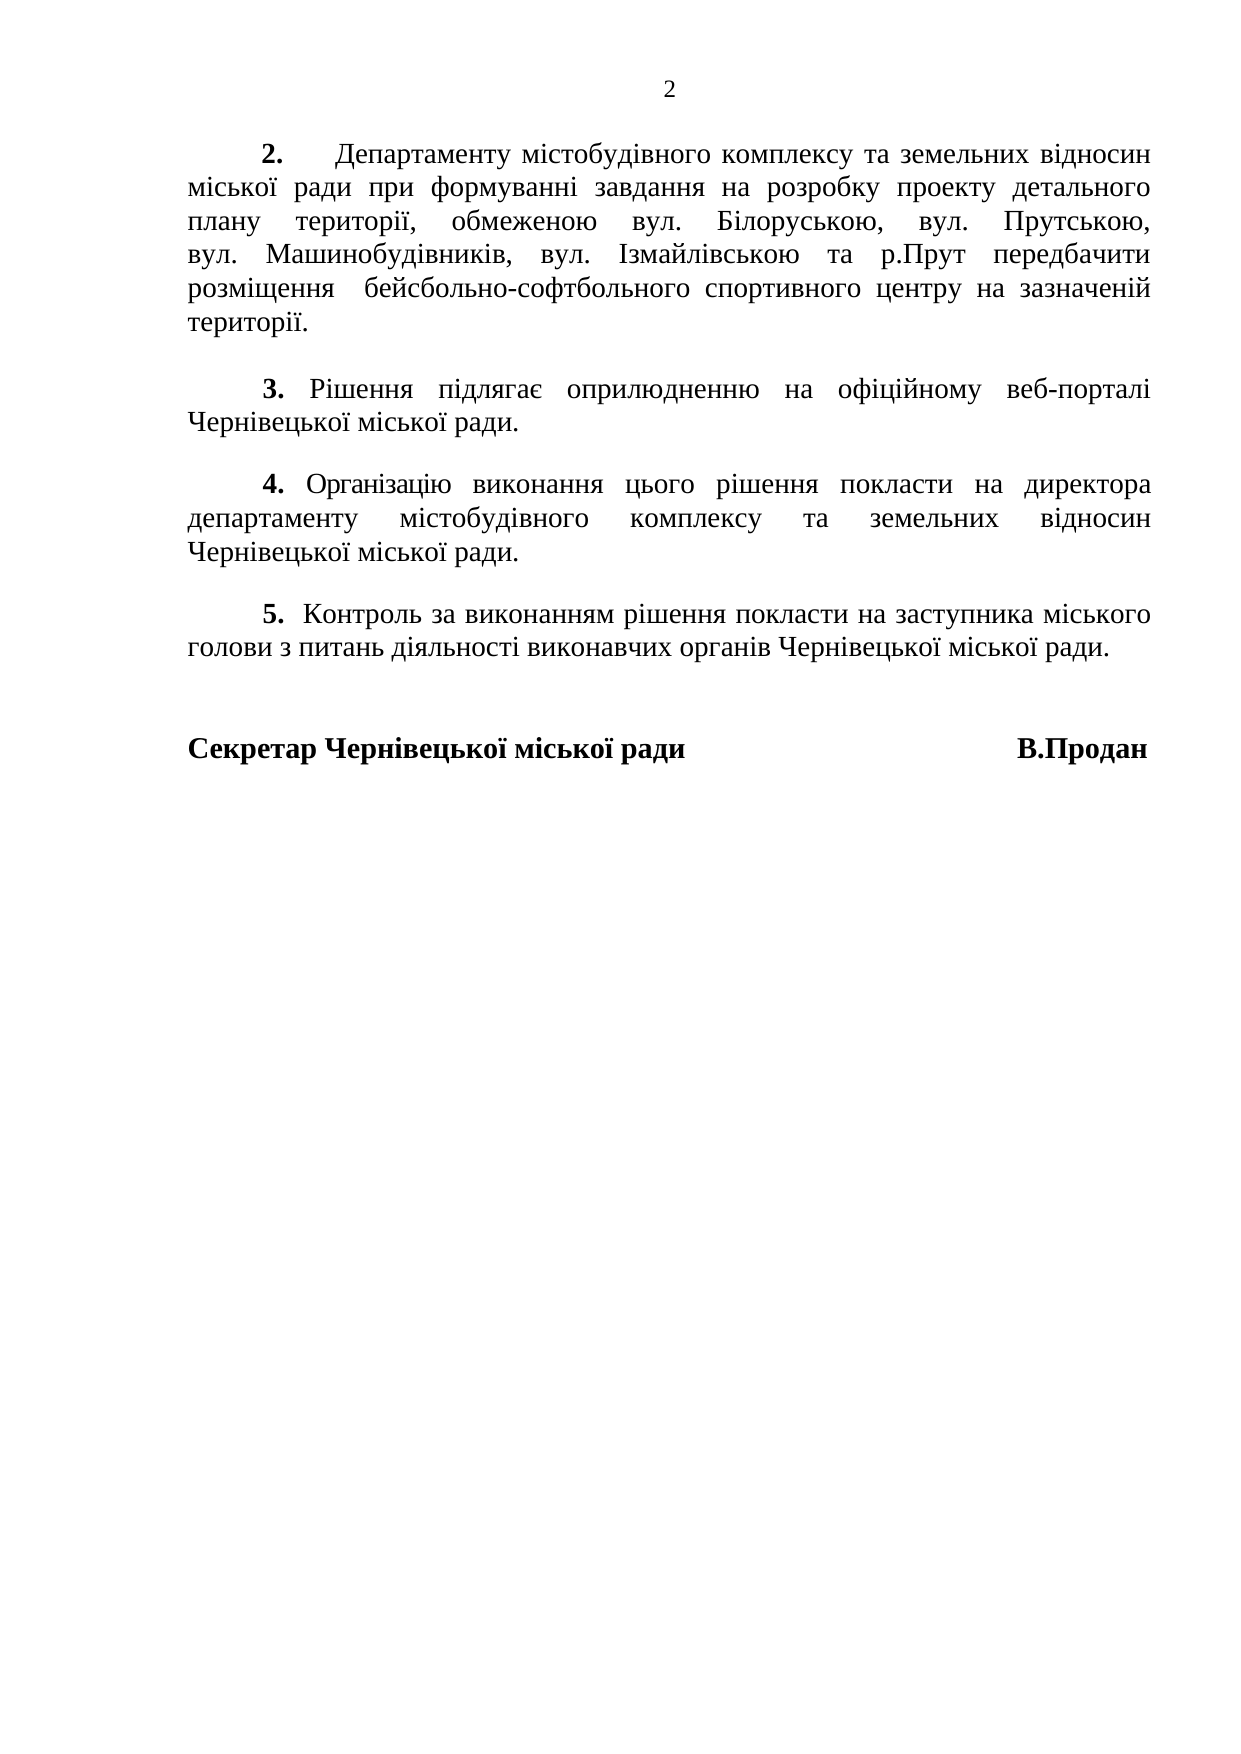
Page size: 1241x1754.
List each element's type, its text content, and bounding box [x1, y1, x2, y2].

text 5. Контроль за виконанням рішення покласти на заступника міського голови з питань діяльності виконавчих органів Чернівецької міської ради. [187, 596, 1152, 663]
text 3. Рішення підлягає оприлюдненню на офіційному веб-порталі Чернівецької міської ради. [187, 371, 1152, 438]
text 2. Департаменту містобудівного комплексу та земельних відносин міської ради при формуванні завдання на розробку проекту детального плану території, обмеженою вул. Білоруською, вул. Прутською, вул. Машинобудівників, вул. Ізмайлівською та р.Прут передбачити розміщення бейсбольно-софтбольного спортивного центру на зазначеній території. [187, 136, 1152, 337]
text 4. Організацію виконання цього рішення покласти на директора департаменту містобудівного комплексу та земельних відносин Чернівецької міської ради. [187, 467, 1152, 567]
text Секретар Чернівецької міської ради В.Продан [187, 730, 1152, 765]
